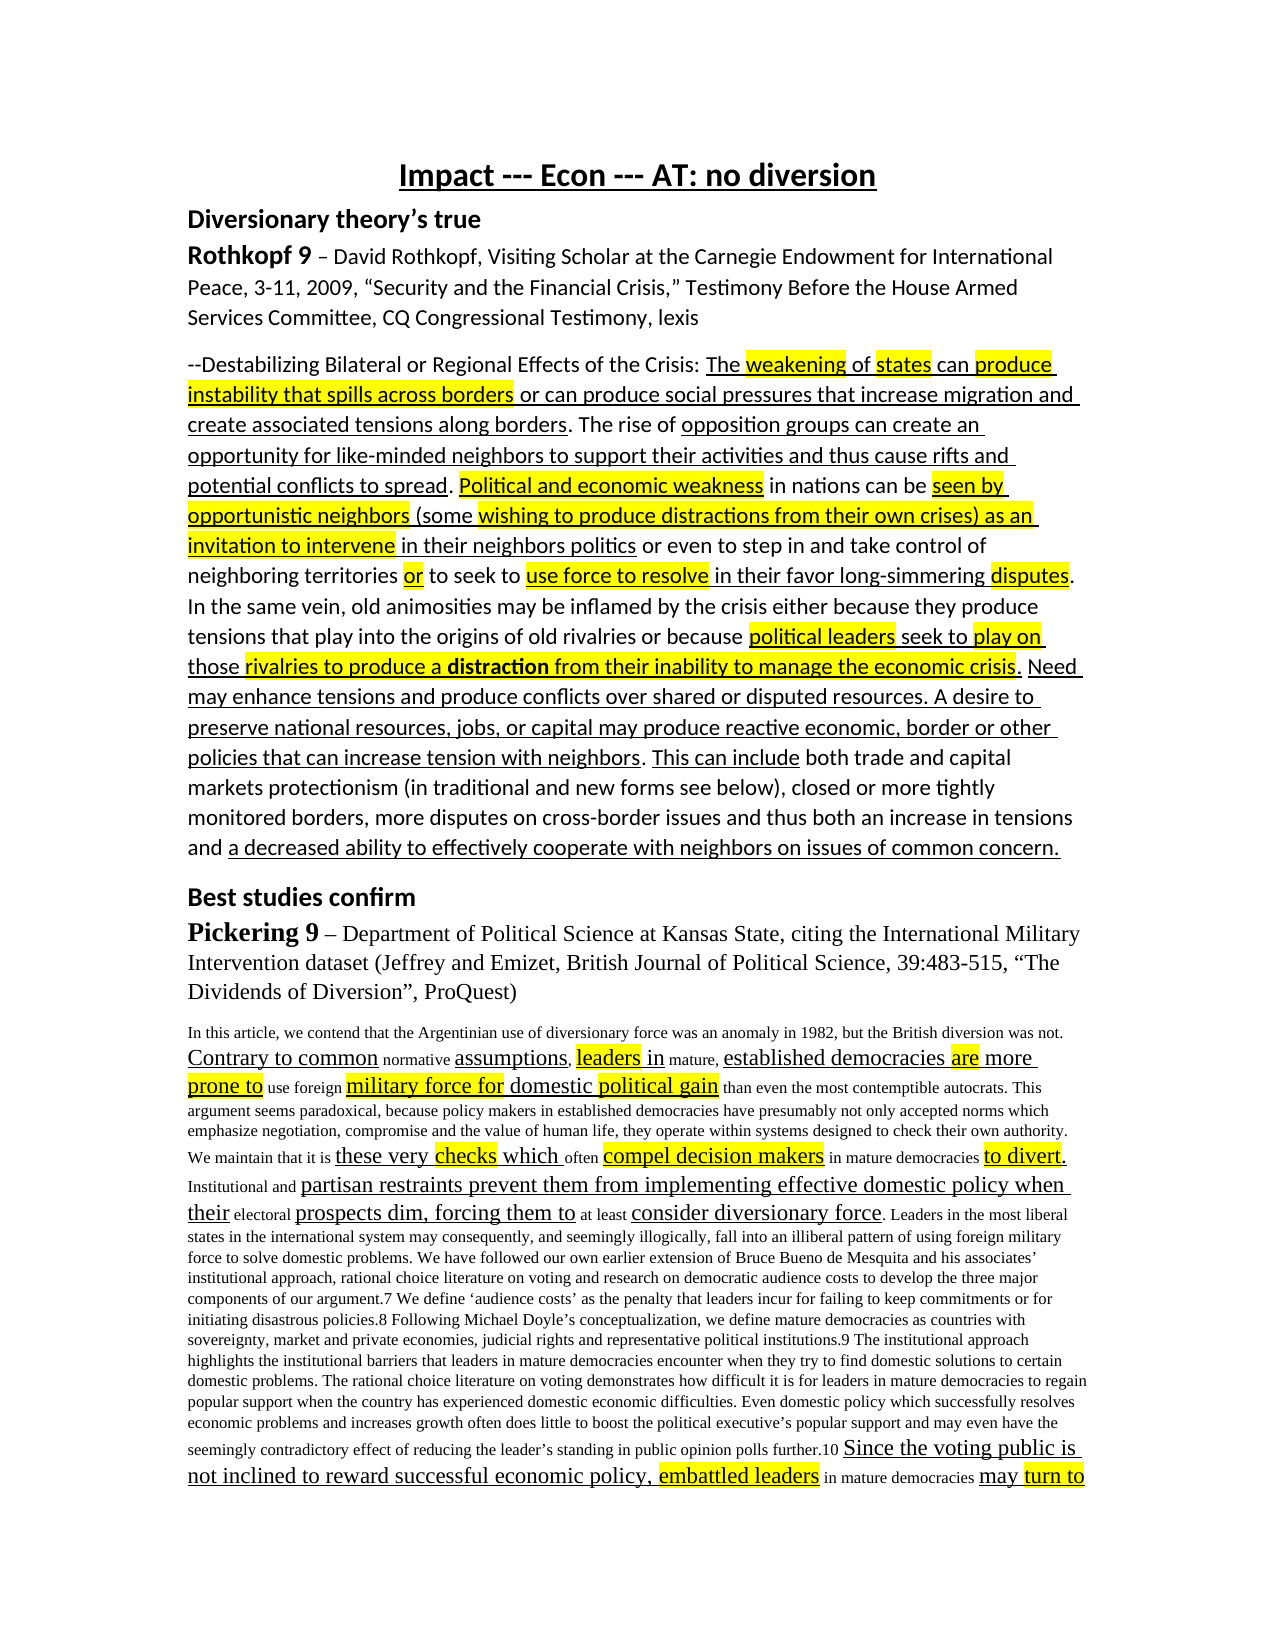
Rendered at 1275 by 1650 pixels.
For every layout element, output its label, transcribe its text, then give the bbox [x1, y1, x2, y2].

text Rothkopf 9 – David Rothkopf, Visiting Scholar at the Carnegie Endowment for International Peace, 3-11, 2009, “Security and the Financial Crisis,” Testimony Before the House Armed Services Committee, CQ Congressional Testimony, lexis [187, 238, 1087, 331]
subtitle Diversionary theory’s true [187, 202, 1087, 235]
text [187, 1023, 1087, 1488]
subtitle Best studies confirm [187, 880, 1087, 913]
text Pickering 9 – Department of Political Science at Kansas State, citing the International Military Intervention dataset (Jeffrey and Emizet, British Journal of Political Science, 39:483-515, “The Dividends of Diversion”, ProQuest) [187, 916, 1087, 1004]
text --Destabilizing Bilateral or Regional Effects of the Crisis: The weakening of states can produce instability that spills across borders or can produce social pressures that increase migration and create associated tensions along borders. The rise of opposition groups can create an opportunity for like-minded neighbors to support their activities and thus cause rifts and potential conflicts to spread. Political and economic weakness in nations can be seen by opportunistic neighbors (some wishing to produce distractions from their own crises) as an invitation to intervene in their neighbors politics or even to step in and take control of neighboring territories or to seek to use force to resolve in their favor long-simmering disputes. In the same vein, old animosities may be inflamed by the crisis either because they produce tensions that play into the origins of old rivalries or because political leaders seek to play on those rivalries to produce a distraction from their inability to manage the economic crisis. Need may enhance tensions and produce conflicts over shared or disputed resources. A desire to preserve national resources, jobs, or capital may produce reactive economic, border or other policies that can increase tension with neighbors. This can include both trade and capital markets protectionism (in traditional and new forms see below), closed or more tightly monitored borders, more disputes on cross-border issues and thus both an increase in tensions and a decreased ability to effectively cooperate with neighbors on issues of common concern. [187, 350, 1087, 862]
subtitle Impact --- Econ --- AT: no diversion [187, 154, 1087, 195]
